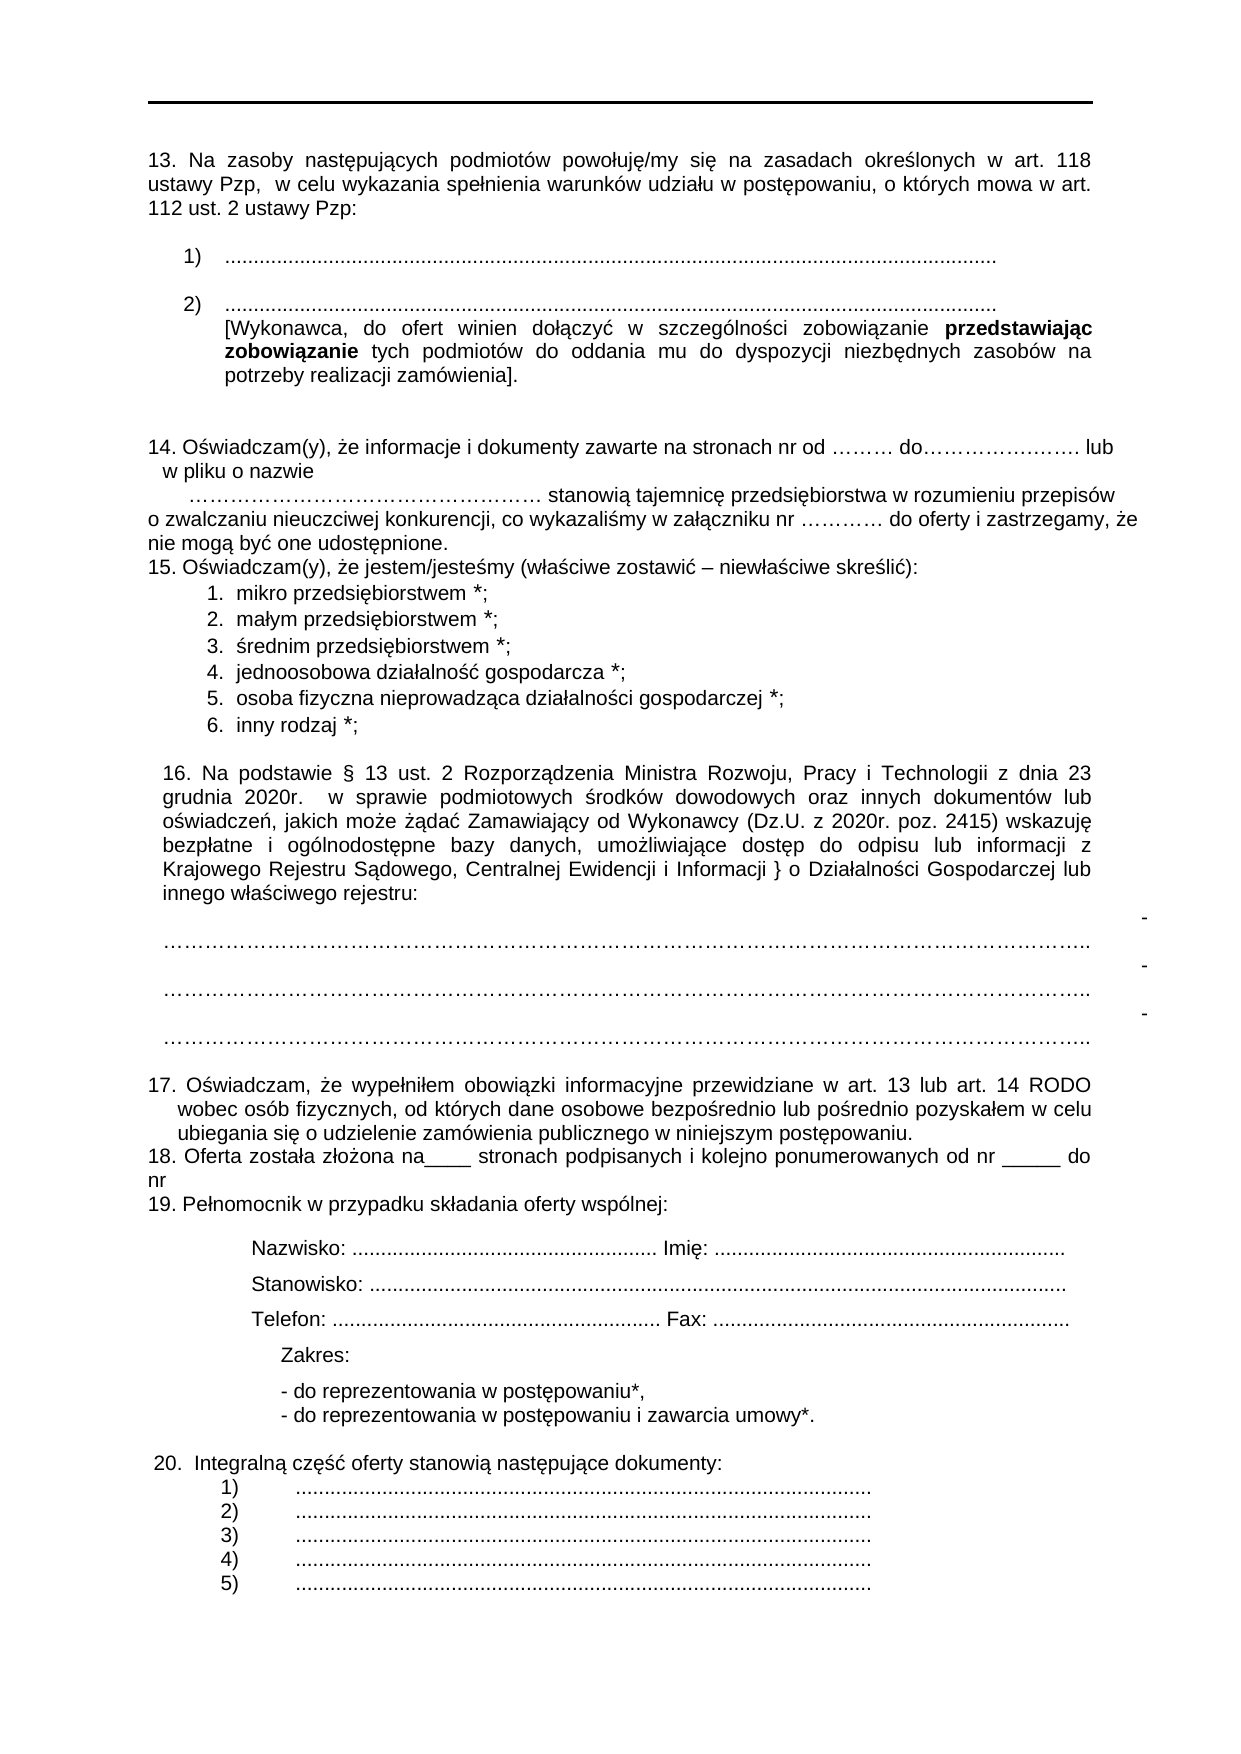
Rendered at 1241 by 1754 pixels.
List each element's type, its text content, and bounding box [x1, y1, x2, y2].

list mikro przedsiębiorstwem *; [207, 579, 1148, 605]
list .................................................................................................... [148, 1499, 1093, 1523]
list małym przedsiębiorstwem *; [207, 605, 1148, 632]
list ...................................................................................................................................... [183, 291, 1093, 315]
text Zakres: [281, 1343, 1093, 1367]
list inny rodzaj *; [207, 711, 1148, 737]
list średnim przedsiębiorstwem *; [207, 632, 1148, 658]
list jednoosobowa działalność gospodarcza *; [207, 658, 1148, 684]
text 13. Na zasoby następujących podmiotów powołuję/my się na zasadach określonych w art. 118 ustawy Pzp, w celu wykazania spełnienia warunków udziału w postępowaniu, o których mowa w art. 112 ust. 2 ustawy Pzp: [148, 148, 1093, 219]
list .................................................................................................... [148, 1523, 1093, 1547]
text 14. Oświadczam(y), że informacje i dokumenty zawarte na stronach nr od ……… do…………….……. lub w pliku o nazwie [148, 435, 1148, 483]
list ...................................................................................................................................... [183, 243, 1093, 267]
list .................................................................................................... [148, 1475, 1093, 1499]
text 17. Oświadczam, że wypełniłem obowiązki informacyjne przewidziane w art. 13 lub art. 14 RODO wobec osób fizycznych, od których dane osobowe bezpośrednio lub pośrednio pozyskałem w celu ubiegania się o udzielenie zamówienia publicznego w niniejszym postępowaniu. [148, 1072, 1093, 1144]
text - …………………………………………………………………………………………………………………….. [162, 1001, 1148, 1048]
list osoba fizyczna nieprowadząca działalności gospodarczej *; [207, 684, 1148, 711]
text 19. Pełnomocnik w przypadku składania oferty wspólnej: [148, 1192, 1093, 1216]
text - …………………………………………………………………………………………………………………….. [162, 953, 1148, 1001]
text 20. Integralną część oferty stanowią następujące dokumenty: [148, 1451, 1093, 1475]
text - do reprezentowania w postępowaniu*, [281, 1379, 1093, 1403]
text - …………………………………………………………………………………………………………………….. [162, 905, 1148, 953]
text …………………………………………… stanowią tajemnicę przedsiębiorstwa w rozumieniu przepisów o zwalczaniu nieuczciwej konkurencji, co wykazaliśmy w załączniku nr ………… do oferty i zastrzegamy, że nie mogą być one udostępnione. [148, 483, 1148, 555]
text 15. Oświadczam(y), że jestem/jesteśmy (właściwe zostawić – niewłaściwe skreślić): [148, 555, 1148, 579]
text [Wykonawca, do ofert winien dołączyć w szczególności zobowiązanie przedstawiając zobowiązanie tych podmiotów do oddania mu do dyspozycji niezbędnych zasobów na potrzeby realizacji zamówienia]. [224, 315, 1093, 387]
text - do reprezentowania w postępowaniu i zawarcia umowy*. [281, 1403, 1093, 1427]
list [148, 1571, 1093, 1595]
text Stanowisko: ......................................................................................................................... [251, 1271, 1093, 1295]
text Telefon: ......................................................... Fax: .............................................................. [251, 1307, 1093, 1331]
text 18. Oferta została złożona na____ stronach podpisanych i kolejno ponumerowanych od nr _____ do nr [148, 1144, 1093, 1192]
text Nazwisko: ..................................................... Imię: ............................................................. [251, 1235, 1093, 1259]
text 16. Na podstawie § 13 ust. 2 Rozporządzenia Ministra Rozwoju, Pracy i Technologii z dnia 23 grudnia 2020r. w sprawie podmiotowych środków dowodowych oraz innych dokumentów lub oświadczeń, jakich może żądać Zamawiający od Wykonawcy (Dz.U. z 2020r. poz. 2415) wskazuję bezpłatne i ogólnodostępne bazy danych, umożliwiające dostęp do odpisu lub informacji z Krajowego Rejestru Sądowego, Centralnej Ewidencji i Informacji } o Działalności Gospodarczej lub innego właściwego rejestru: [162, 761, 1093, 905]
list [148, 1547, 1093, 1571]
